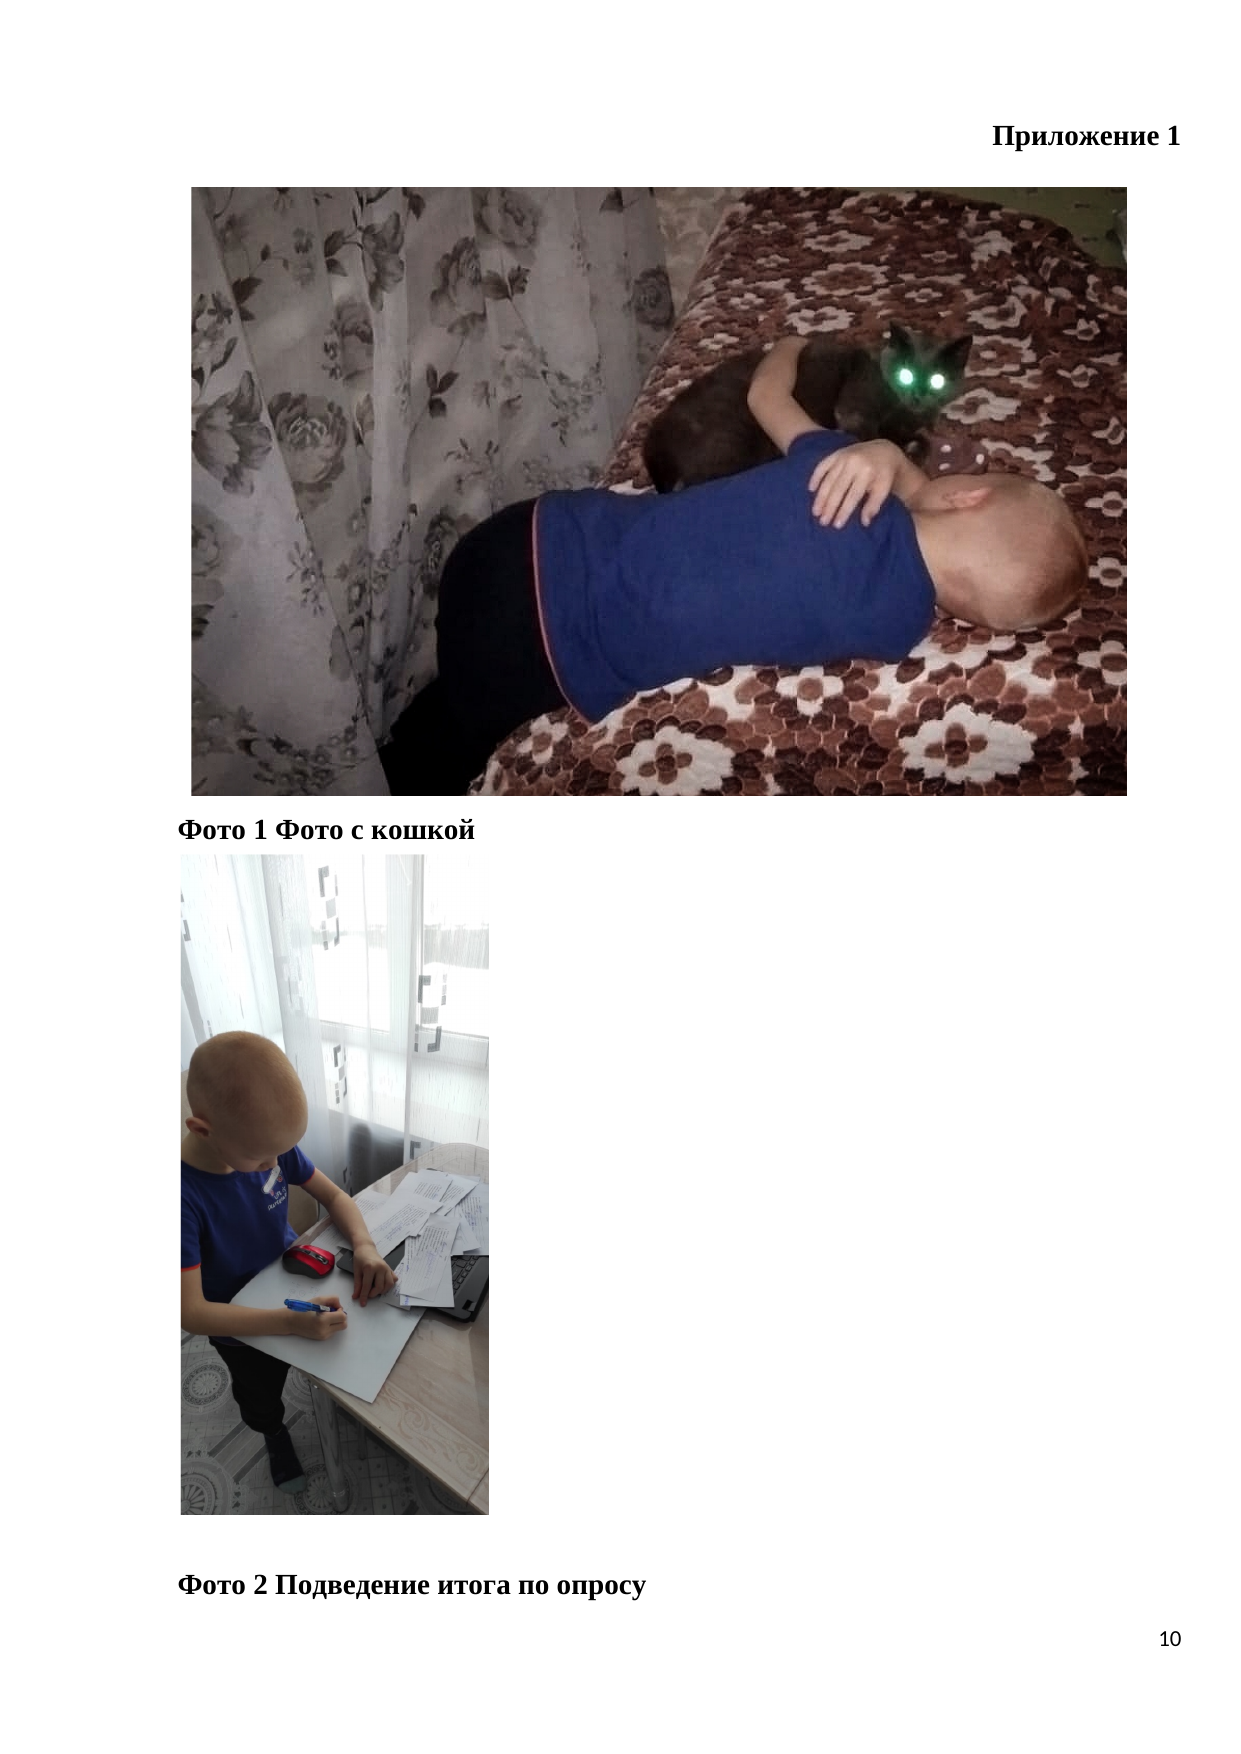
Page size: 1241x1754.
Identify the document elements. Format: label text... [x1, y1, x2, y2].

picture [181, 855, 489, 1515]
text Фото 2 Подведение итога по опросу [177, 1567, 1181, 1601]
list Приложение 1 [252, 118, 1181, 152]
picture [191, 187, 1127, 796]
